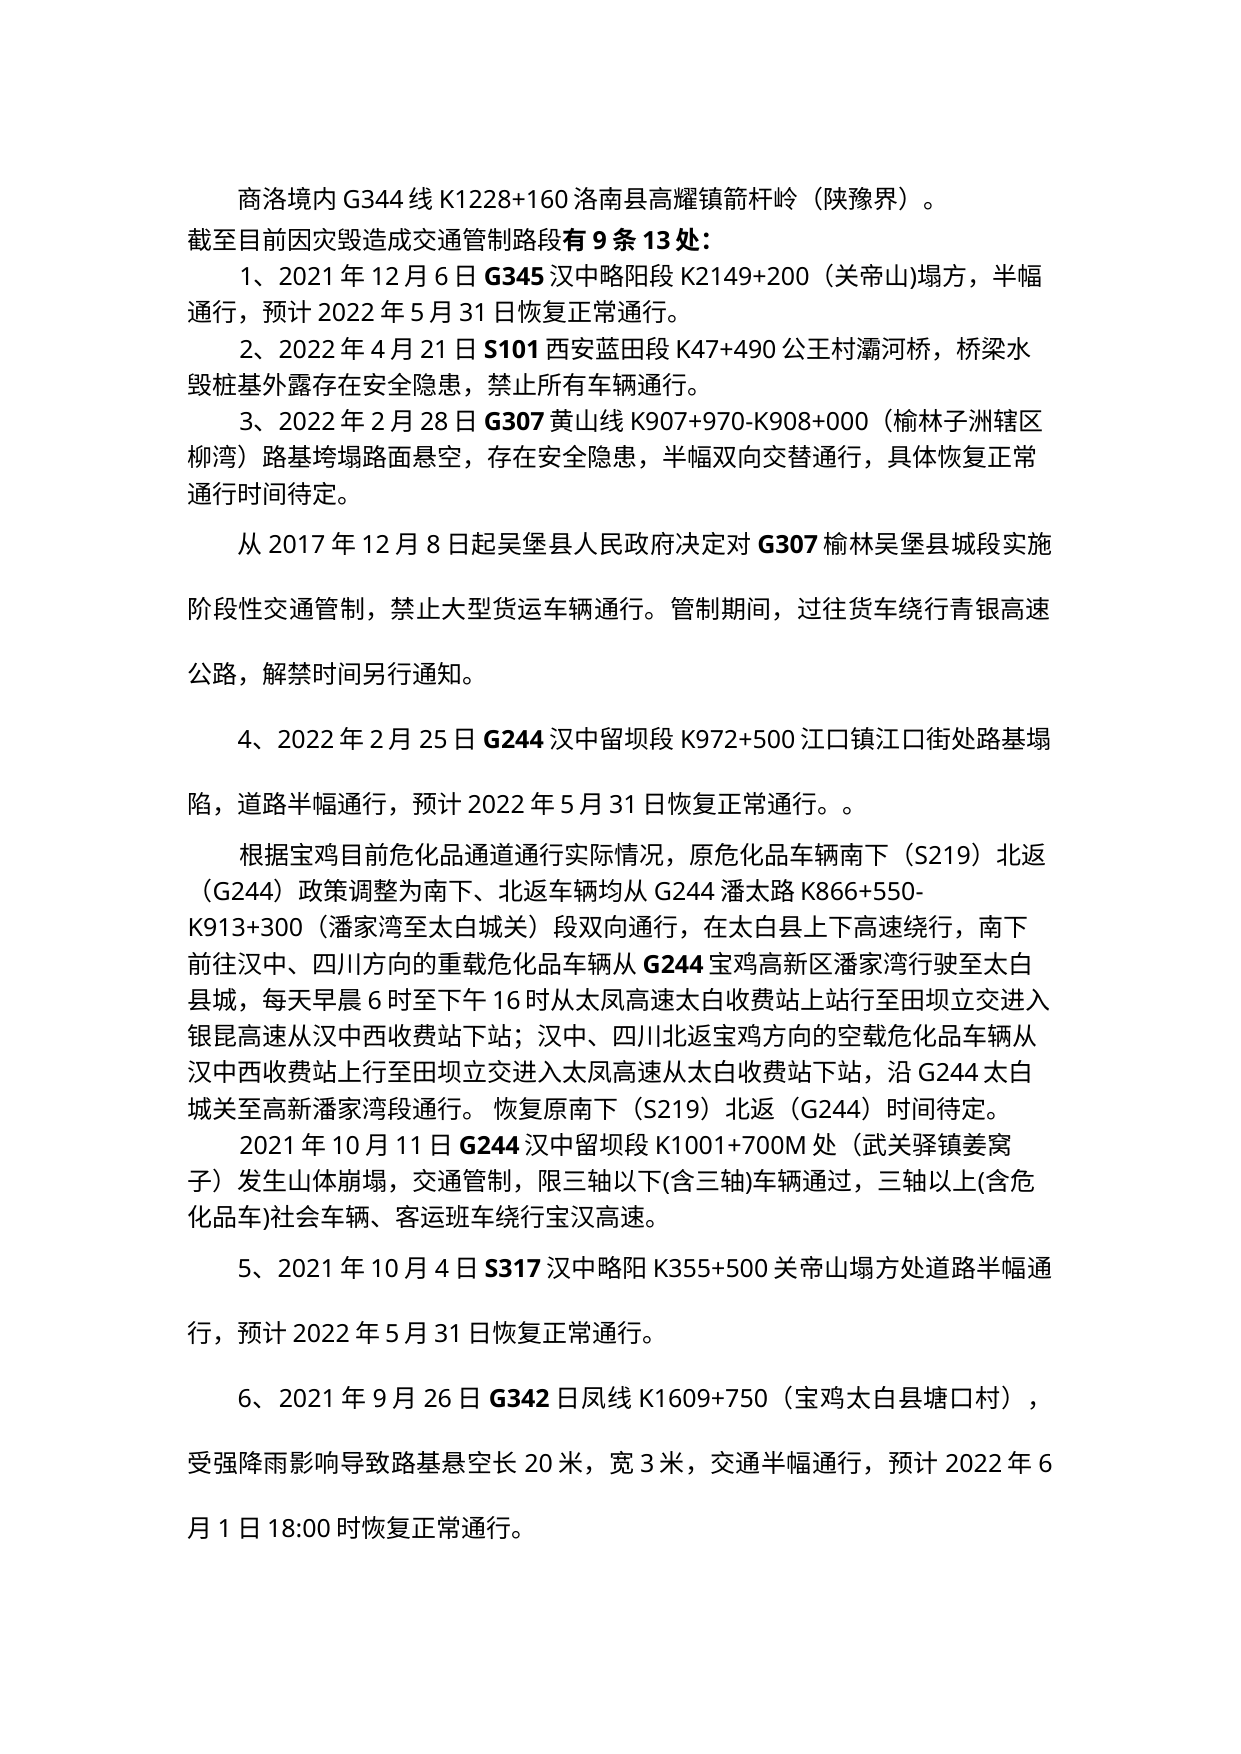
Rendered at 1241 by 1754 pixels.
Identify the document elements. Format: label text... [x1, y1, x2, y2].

text 5、2021年10月4日S317汉中略阳K355+500关帝山塌方处道路半幅通行，预计2022年5月31日恢复正常通行。 [187, 1234, 1053, 1364]
text 1、2021年12月6日G345汉中略阳段K2149+200（关帝山)塌方，半幅通行，预计2022年5月31日恢复正常通行。 [187, 257, 1053, 329]
text 4、2022年2月25日G244汉中留坝段K972+500江口镇江口街处路基塌陷，道路半幅通行，预计2022年5月31日恢复正常通行。。 [187, 705, 1053, 835]
text 从2017年12月8日起吴堡县人民政府决定对G307榆林吴堡县城段实施阶段性交通管制，禁止大型货运车辆通行。管制期间，过往货车绕行青银高速公路，解禁时间另行通知。 [187, 510, 1053, 705]
text 2、2022年4月21日S101西安蓝田段K47+490公王村灞河桥，桥梁水毁桩基外露存在安全隐患，禁止所有车辆通行。 [187, 329, 1053, 402]
text 截至目前因灾毁造成交通管制路段有9条13处： [187, 220, 1053, 257]
text 6、2021年9月26日G342日凤线K1609+750（宝鸡太白县塘口村），受强降雨影响导致路基悬空长20米，宽3米，交通半幅通行，预计2022年6月1日18:00时恢复正常通行。 [187, 1364, 1053, 1559]
text 商洛境内G344线K1228+160洛南县高耀镇箭杆岭（陕豫界）。 [187, 162, 1053, 220]
text 3、2022年2月28日G307黄山线K907+970-K908+000（榆林子洲辖区柳湾）路基垮塌路面悬空，存在安全隐患，半幅双向交替通行，具体恢复正常通行时间待定。 [187, 402, 1053, 510]
text 2021年10月11日G244汉中留坝段K1001+700M处（武关驿镇姜窝子）发生山体崩塌，交通管制，限三轴以下(含三轴)车辆通过，三轴以上(含危化品车)社会车辆、客运班车绕行宝汉高速。 [187, 1125, 1053, 1234]
text 根据宝鸡目前危化品通道通行实际情况，原危化品车辆南下（S219）北返（G244）政策调整为南下、北返车辆均从G244潘太路K866+550- K913+300（潘家湾至太白城关）段双向通行，在太白县上下高速绕行，南下前往汉中、四川方向的重载危化品车辆从G244宝鸡高新区潘家湾行驶至太白县城，每天早晨6时至下午16时从太凤高速太白收费站上站行至田坝立交进入银昆高速从汉中西收费站下站；汉中、四川北返宝鸡方向的空载危化品车辆从汉中西收费站上行至田坝立交进入太凤高速从太白收费站下站，沿G244太白城关至高新潘家湾段通行。 恢复原南下（S219）北返（G244）时间待定。 [187, 835, 1053, 1125]
